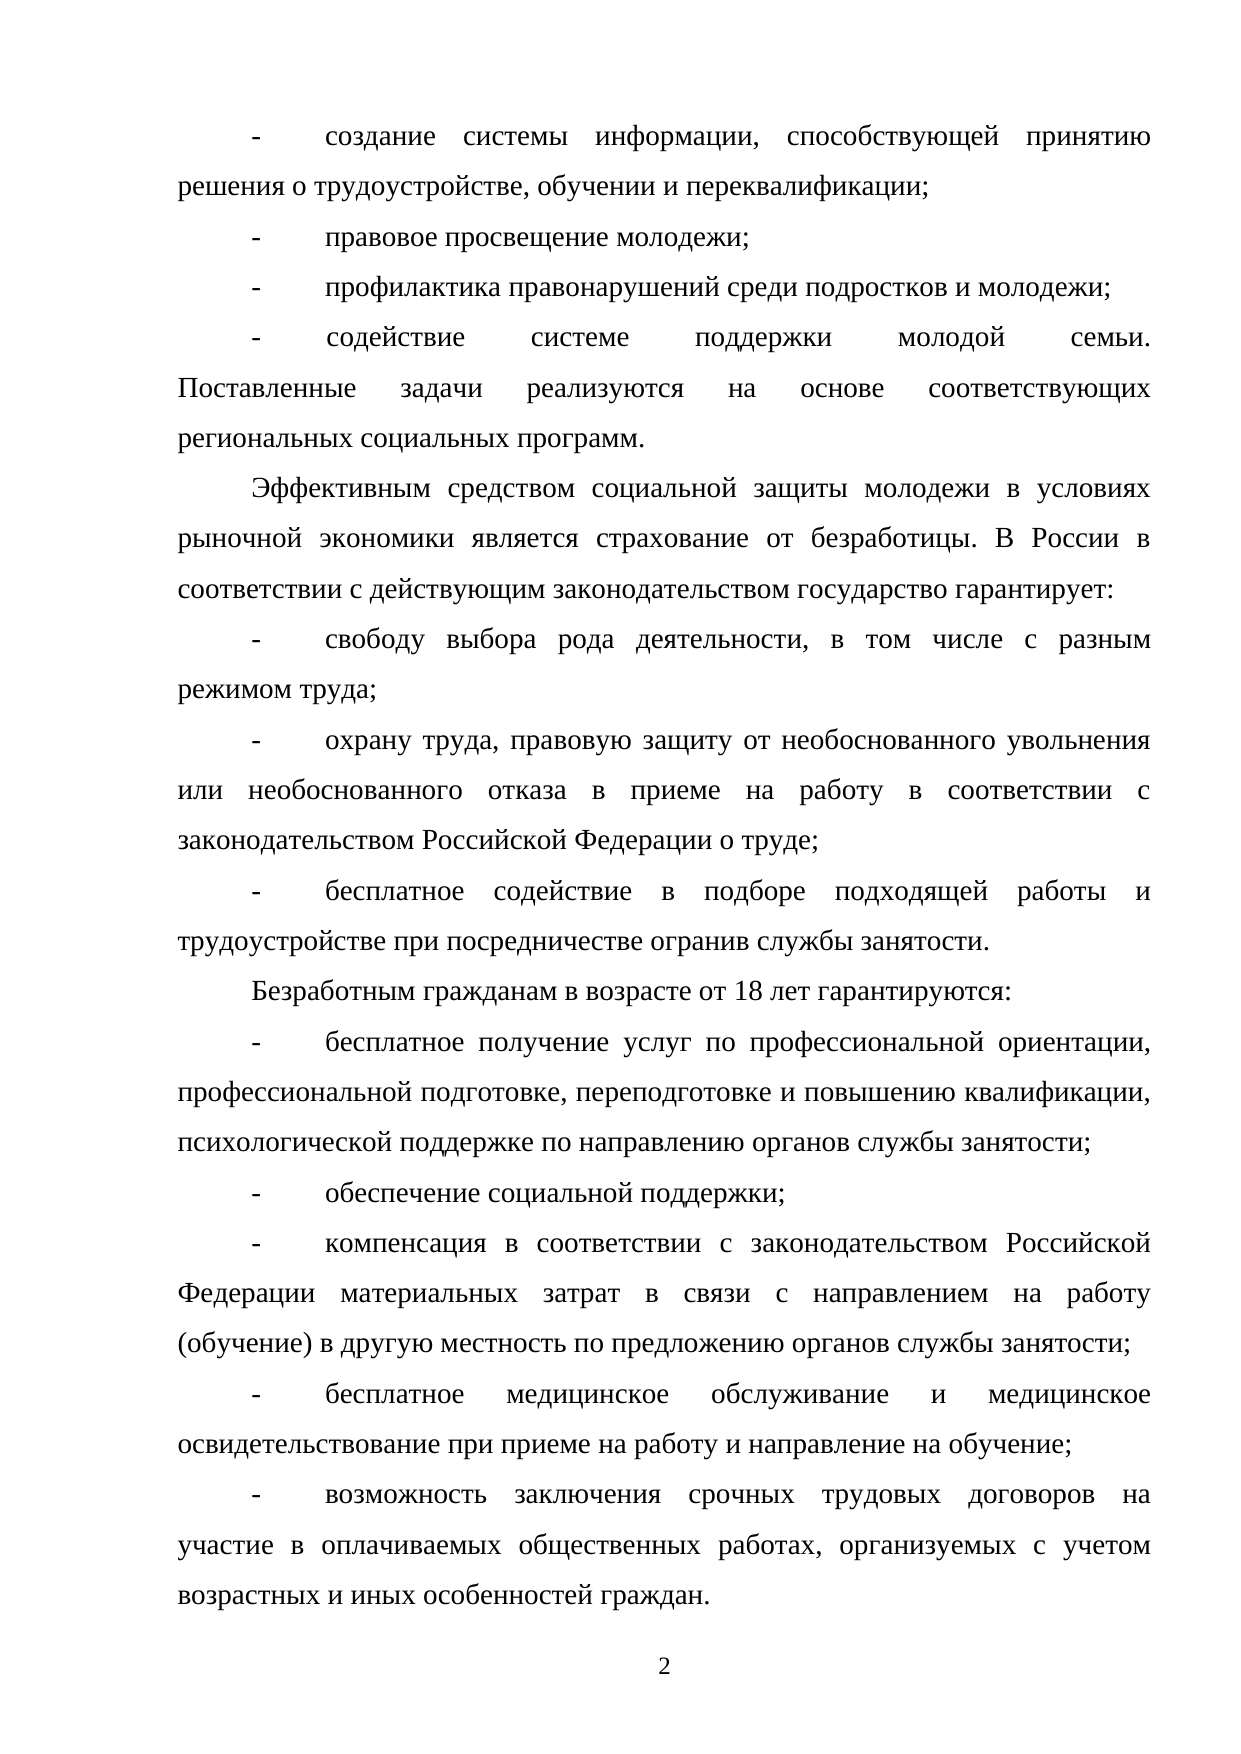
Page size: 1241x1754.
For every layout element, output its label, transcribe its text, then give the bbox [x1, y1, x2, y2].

text Безработным гражданам в возрасте от 18 лет гарантируются: [177, 973, 1152, 1007]
list бесплатное медицинское обслуживание и медицинское освидетельствование при приеме на работу и направление на обучение; [177, 1376, 1152, 1460]
list профилактика правонарушений среди подростков и молодежи; [177, 269, 1152, 303]
list бесплатное содействие в подборе подходящей работы и трудоустройстве при посредничестве огранив службы занятости. [177, 873, 1152, 957]
text Эффективным средством социальной защиты молодежи в условиях рыночной экономики является страхование от безработицы. В России в соответствии с действующим законодательством государство гарантирует: [177, 470, 1152, 604]
list охрану труда, правовую защиту от необоснованного увольнения или необоснованного отказа в приеме на работу в соответствии с законодательством Российской Федерации о труде; [177, 722, 1152, 856]
list обеспечение социальной поддержки; [177, 1175, 1152, 1208]
list свободу выбора рода деятельности, в том числе с разным режимом труда; [177, 621, 1152, 705]
list правовое просвещение молодежи; [177, 219, 1152, 252]
text - содействие системе поддержки молодой семьи. Поставленные задачи реализуются на основе соответствующих региональных социальных программ. [177, 319, 1152, 453]
list создание системы информации, способствующей принятию решения о трудоустройстве, обучении и переквалификации; [177, 118, 1152, 202]
list возможность заключения срочных трудовых договоров на участие в оплачиваемых общественных работах, организуемых с учетом возрастных и иных особенностей граждан. [177, 1477, 1152, 1611]
list бесплатное получение услуг по профессиональной ориентации, профессиональной подготовке, переподготовке и повышению квалификации, психологической поддержке по направлению органов службы занятости; [177, 1024, 1152, 1158]
list компенсация в соответствии с законодательством Российской Федерации материальных затрат в связи с направлением на работу (обучение) в другую местность по предложению органов службы занятости; [177, 1225, 1152, 1359]
